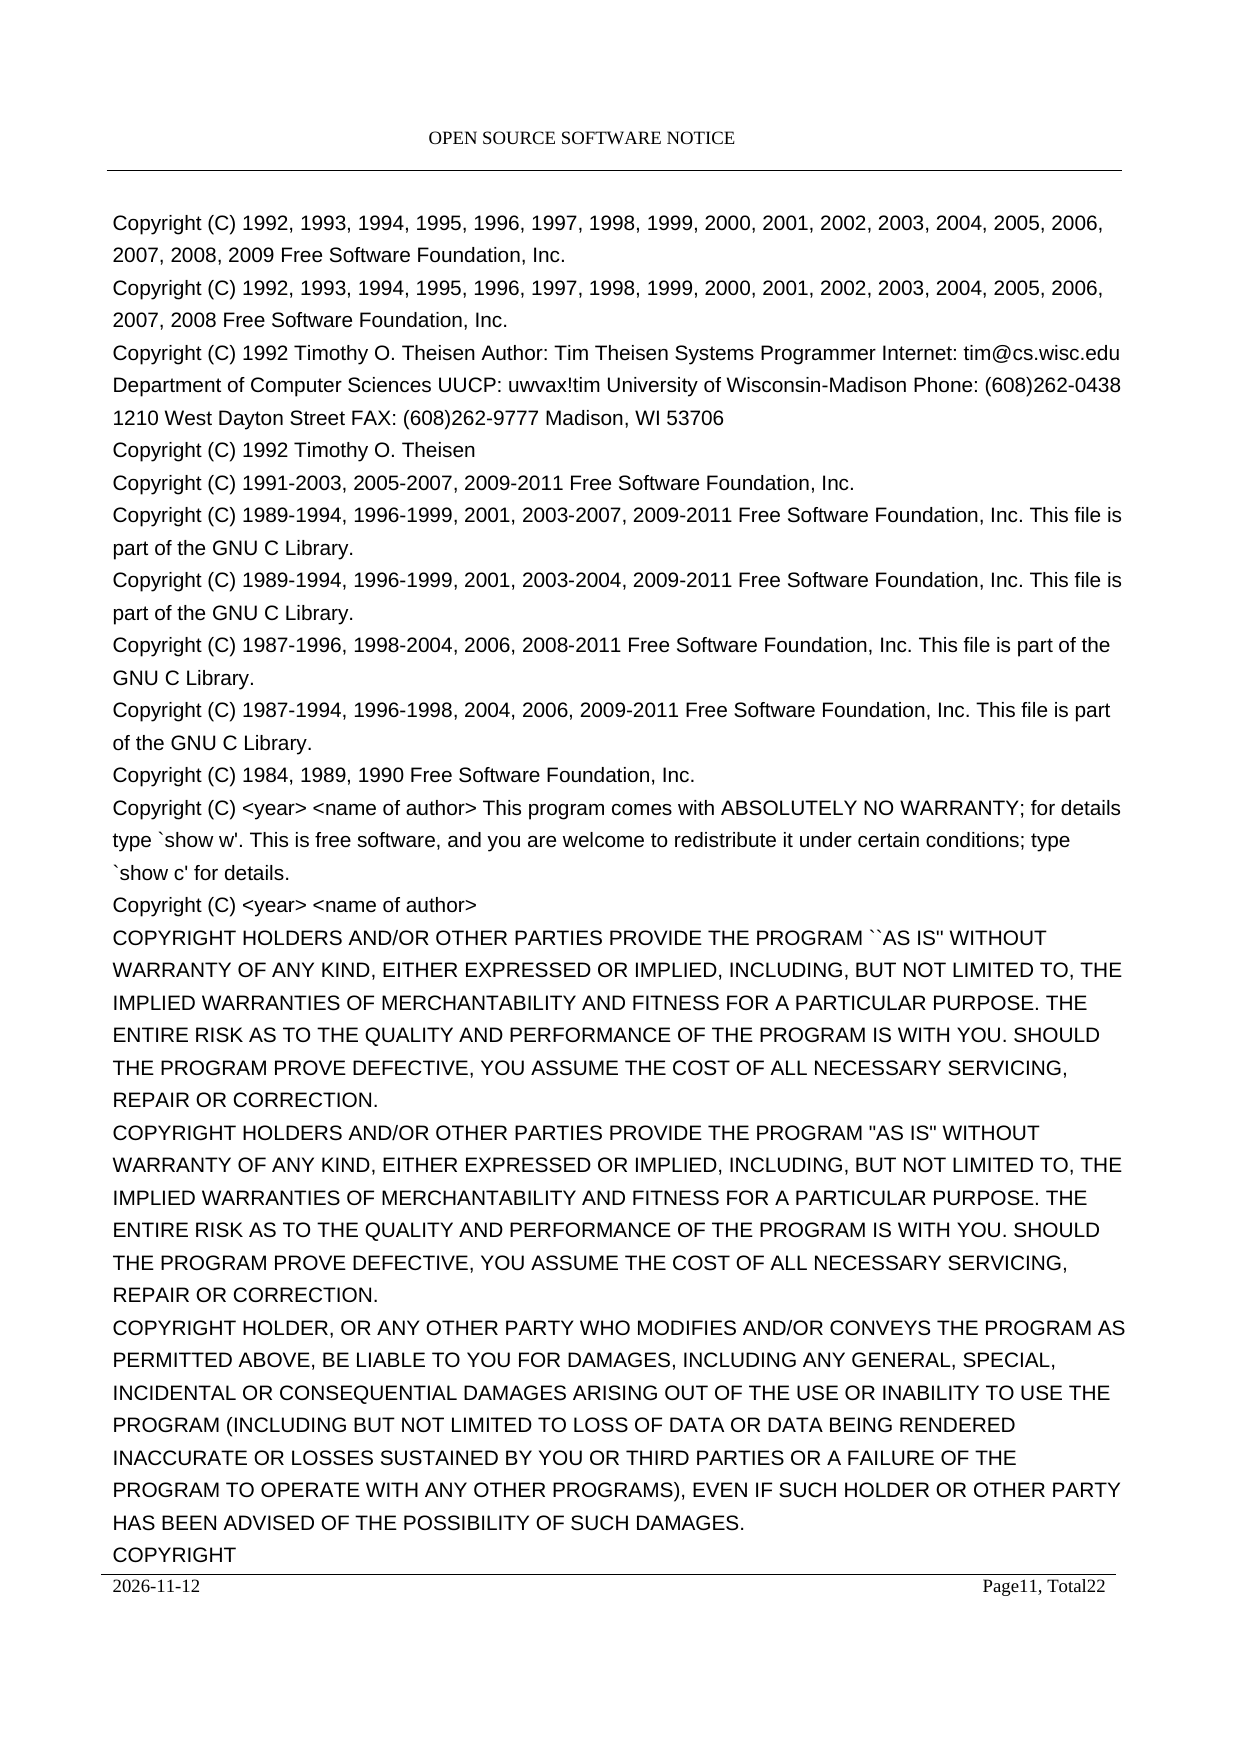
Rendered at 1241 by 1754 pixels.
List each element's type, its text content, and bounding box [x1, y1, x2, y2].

text Copyright (C) 1992, 1993, 1994, 1995, 1996, 1997, 1998, 1999, 2000, 2001, 2002, 2003, 2004, 2005, 2006, 2007, 2008 Free Software Foundation, Inc. [112, 271, 1128, 336]
text Copyright (C) 1989-1994, 1996-1999, 2001, 2003-2004, 2009-2011 Free Software Foundation, Inc. This file is part of the GNU C Library. [112, 564, 1128, 629]
text Copyright (C) 1992, 1993, 1994, 1995, 1996, 1997, 1998, 1999, 2000, 2001, 2002, 2003, 2004, 2005, 2006, 2007, 2008, 2009 Free Software Foundation, Inc. [112, 206, 1128, 271]
text Copyright (C) <year> <name of author> This program comes with ABSOLUTELY NO WARRANTY; for details type `show w'. This is free software, and you are welcome to redistribute it under certain conditions; type `show c' for details. [112, 791, 1128, 889]
text COPYRIGHT HOLDERS AND/OR OTHER PARTIES PROVIDE THE PROGRAM ``AS IS'' WITHOUT WARRANTY OF ANY KIND, EITHER EXPRESSED OR IMPLIED, INCLUDING, BUT NOT LIMITED TO, THE IMPLIED WARRANTIES OF MERCHANTABILITY AND FITNESS FOR A PARTICULAR PURPOSE. THE ENTIRE RISK AS TO THE QUALITY AND PERFORMANCE OF THE PROGRAM IS WITH YOU. SHOULD THE PROGRAM PROVE DEFECTIVE, YOU ASSUME THE COST OF ALL NECESSARY SERVICING, REPAIR OR CORRECTION. [112, 921, 1128, 1116]
text Copyright (C) 1984, 1989, 1990 Free Software Foundation, Inc. [112, 759, 1128, 791]
text COPYRIGHT HOLDERS AND/OR OTHER PARTIES PROVIDE THE PROGRAM "AS IS" WITHOUT WARRANTY OF ANY KIND, EITHER EXPRESSED OR IMPLIED, INCLUDING, BUT NOT LIMITED TO, THE IMPLIED WARRANTIES OF MERCHANTABILITY AND FITNESS FOR A PARTICULAR PURPOSE. THE ENTIRE RISK AS TO THE QUALITY AND PERFORMANCE OF THE PROGRAM IS WITH YOU. SHOULD THE PROGRAM PROVE DEFECTIVE, YOU ASSUME THE COST OF ALL NECESSARY SERVICING, REPAIR OR CORRECTION. [112, 1116, 1128, 1311]
text Copyright (C) 1987-1996, 1998-2004, 2006, 2008-2011 Free Software Foundation, Inc. This file is part of the GNU C Library. [112, 629, 1128, 694]
text COPYRIGHT [112, 1539, 1128, 1571]
text Copyright (C) 1989-1994, 1996-1999, 2001, 2003-2007, 2009-2011 Free Software Foundation, Inc. This file is part of the GNU C Library. [112, 499, 1128, 564]
text COPYRIGHT HOLDER, OR ANY OTHER PARTY WHO MODIFIES AND/OR CONVEYS THE PROGRAM AS PERMITTED ABOVE, BE LIABLE TO YOU FOR DAMAGES, INCLUDING ANY GENERAL, SPECIAL, INCIDENTAL OR CONSEQUENTIAL DAMAGES ARISING OUT OF THE USE OR INABILITY TO USE THE PROGRAM (INCLUDING BUT NOT LIMITED TO LOSS OF DATA OR DATA BEING RENDERED INACCURATE OR LOSSES SUSTAINED BY YOU OR THIRD PARTIES OR A FAILURE OF THE PROGRAM TO OPERATE WITH ANY OTHER PROGRAMS), EVEN IF SUCH HOLDER OR OTHER PARTY HAS BEEN ADVISED OF THE POSSIBILITY OF SUCH DAMAGES. [112, 1311, 1128, 1539]
text Copyright (C) 1992 Timothy O. Theisen Author: Tim Theisen Systems Programmer Internet: tim@cs.wisc.edu Department of Computer Sciences UUCP: uwvax!tim University of Wisconsin-Madison Phone: (608)262-0438 1210 West Dayton Street FAX: (608)262-9777 Madison, WI 53706 [112, 336, 1128, 434]
text Copyright (C) 1991-2003, 2005-2007, 2009-2011 Free Software Foundation, Inc. [112, 466, 1128, 499]
text Copyright (C) <year> <name of author> [112, 889, 1128, 921]
text Copyright (C) 1987-1994, 1996-1998, 2004, 2006, 2009-2011 Free Software Foundation, Inc. This file is part of the GNU C Library. [112, 694, 1128, 759]
text Copyright (C) 1992 Timothy O. Theisen [112, 434, 1128, 466]
